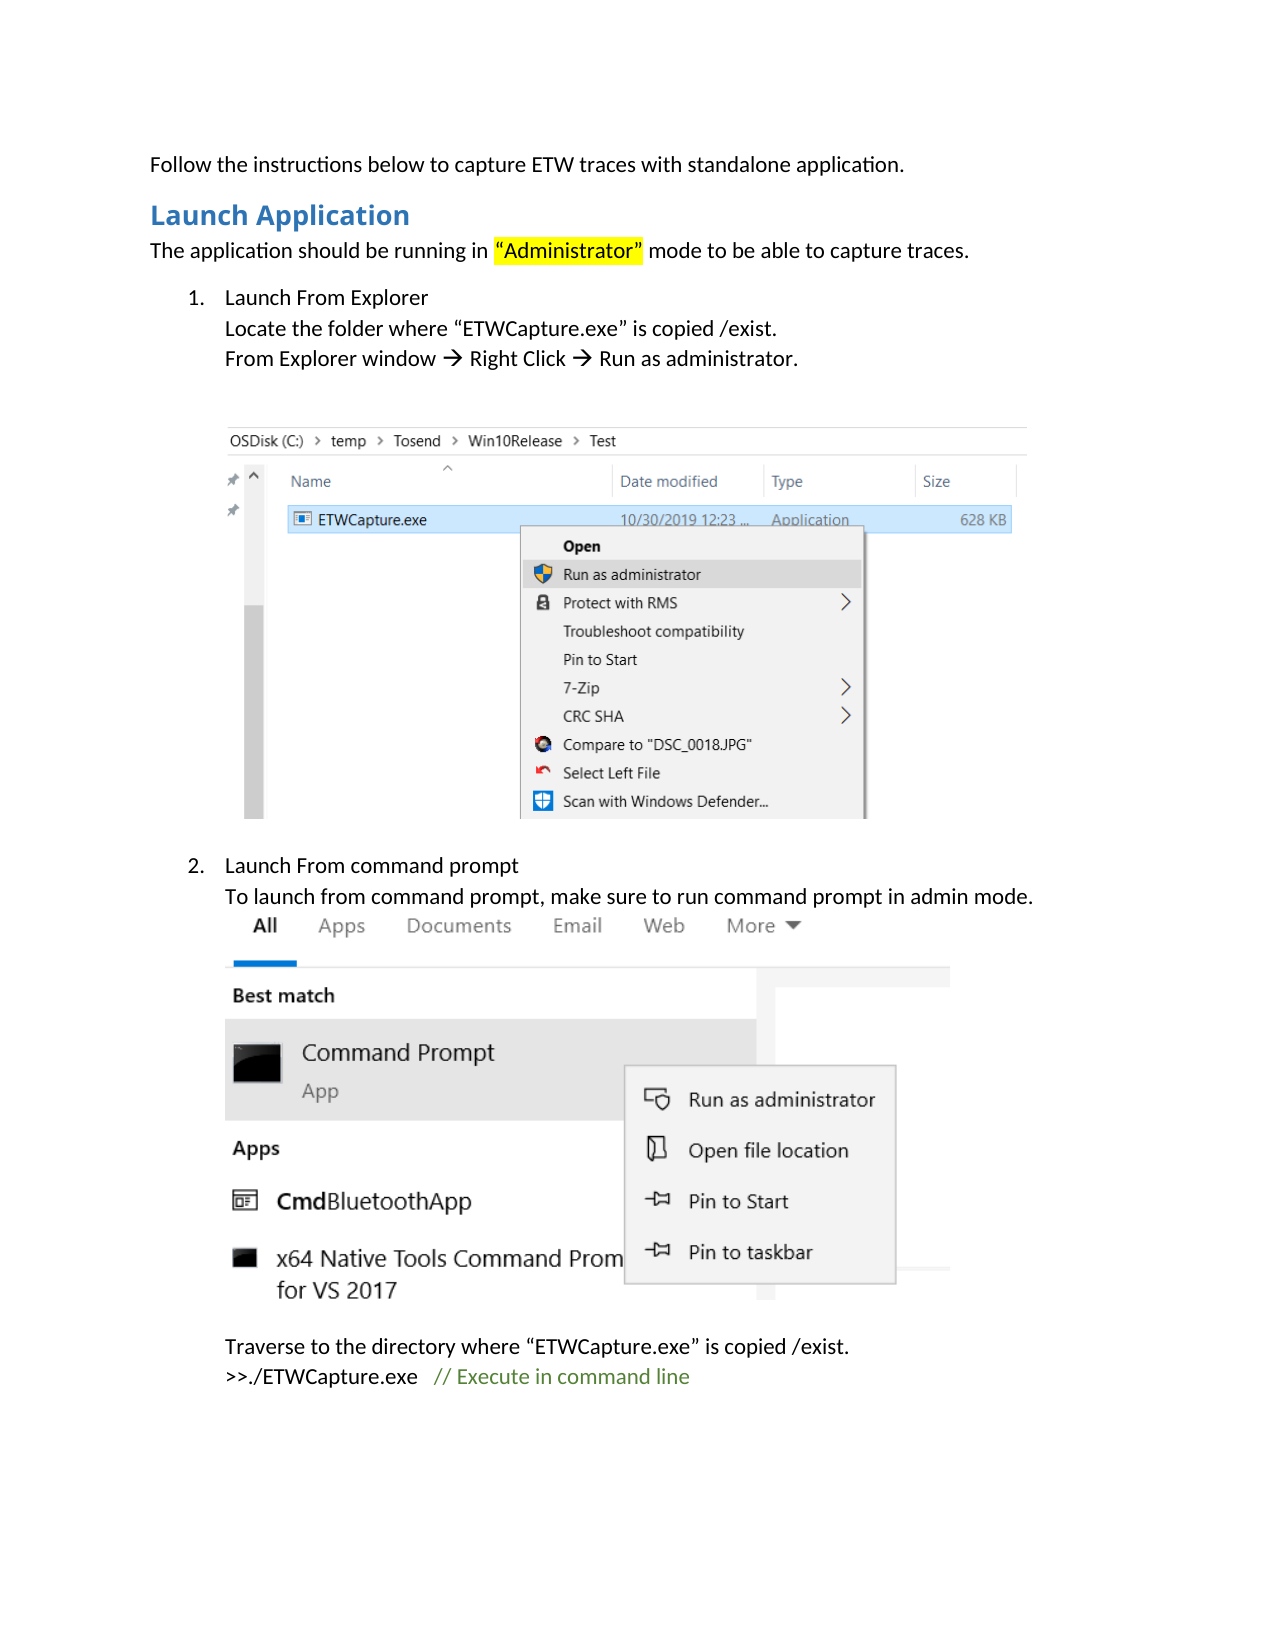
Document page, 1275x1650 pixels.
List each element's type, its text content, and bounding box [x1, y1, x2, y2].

list To launch from command prompt, make sure to run command prompt in admin mode. [225, 882, 1125, 910]
text The application should be running in “Administrator” mode to be able to capture traces. [150, 237, 494, 265]
subtitle Launch Application [150, 197, 1125, 234]
picture [225, 912, 951, 1300]
list Locate the folder where “ETWCapture.exe” is copied /exist. [225, 314, 1125, 342]
list Launch From Explorer [187, 283, 1125, 312]
text The application should be running in “Administrator” mode to be able to capture traces. [643, 237, 1125, 265]
list From Explorer window Right Click Run as administrator. [225, 344, 1125, 372]
text Follow the instructions below to capture ETW traces with standalone application. [150, 150, 1125, 178]
list >>./ETWCapture.exe // Execute in command line [225, 1362, 1125, 1390]
picture [227, 421, 1027, 819]
list Traverse to the directory where “ETWCapture.exe” is copied /exist. [225, 1332, 1125, 1360]
list Launch From command prompt [187, 852, 1125, 880]
